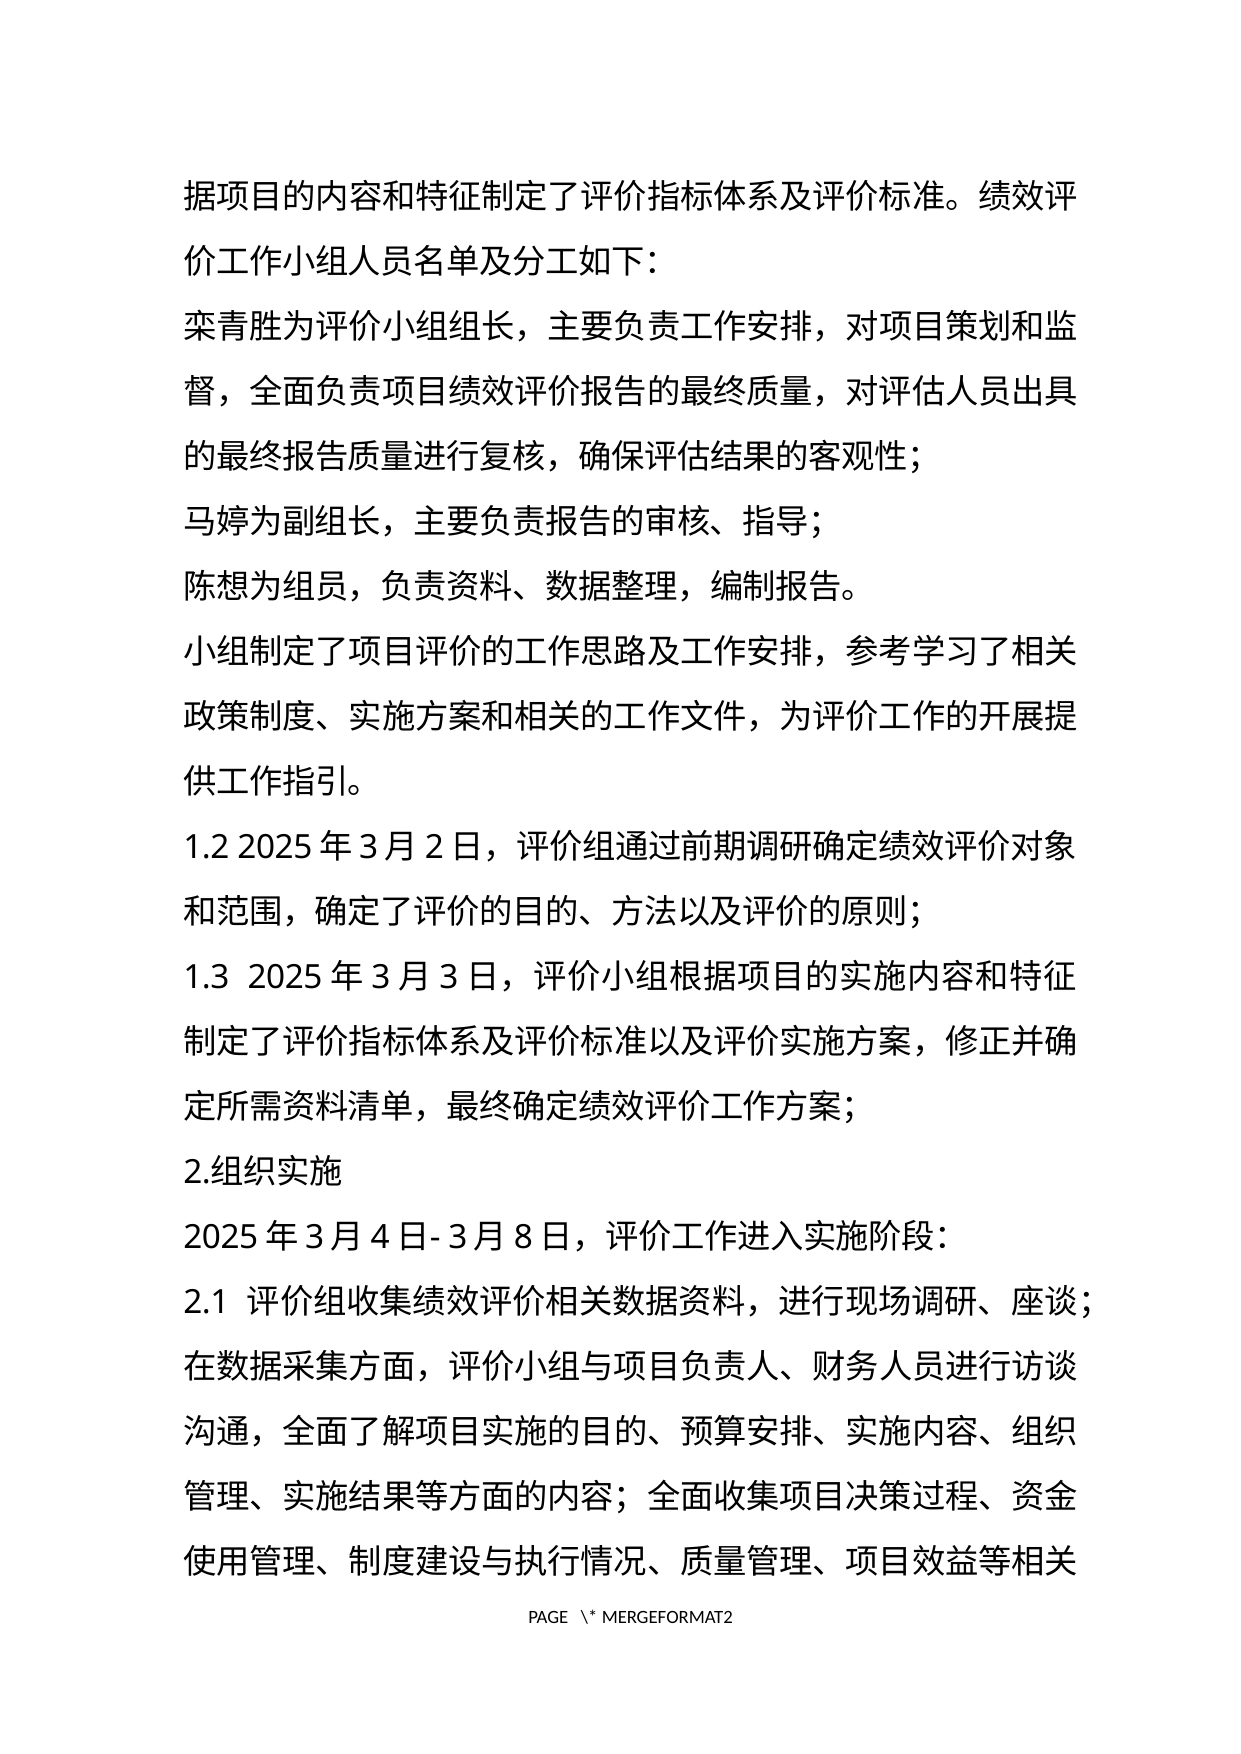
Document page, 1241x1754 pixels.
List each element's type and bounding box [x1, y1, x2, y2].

text [183, 162, 1078, 1592]
